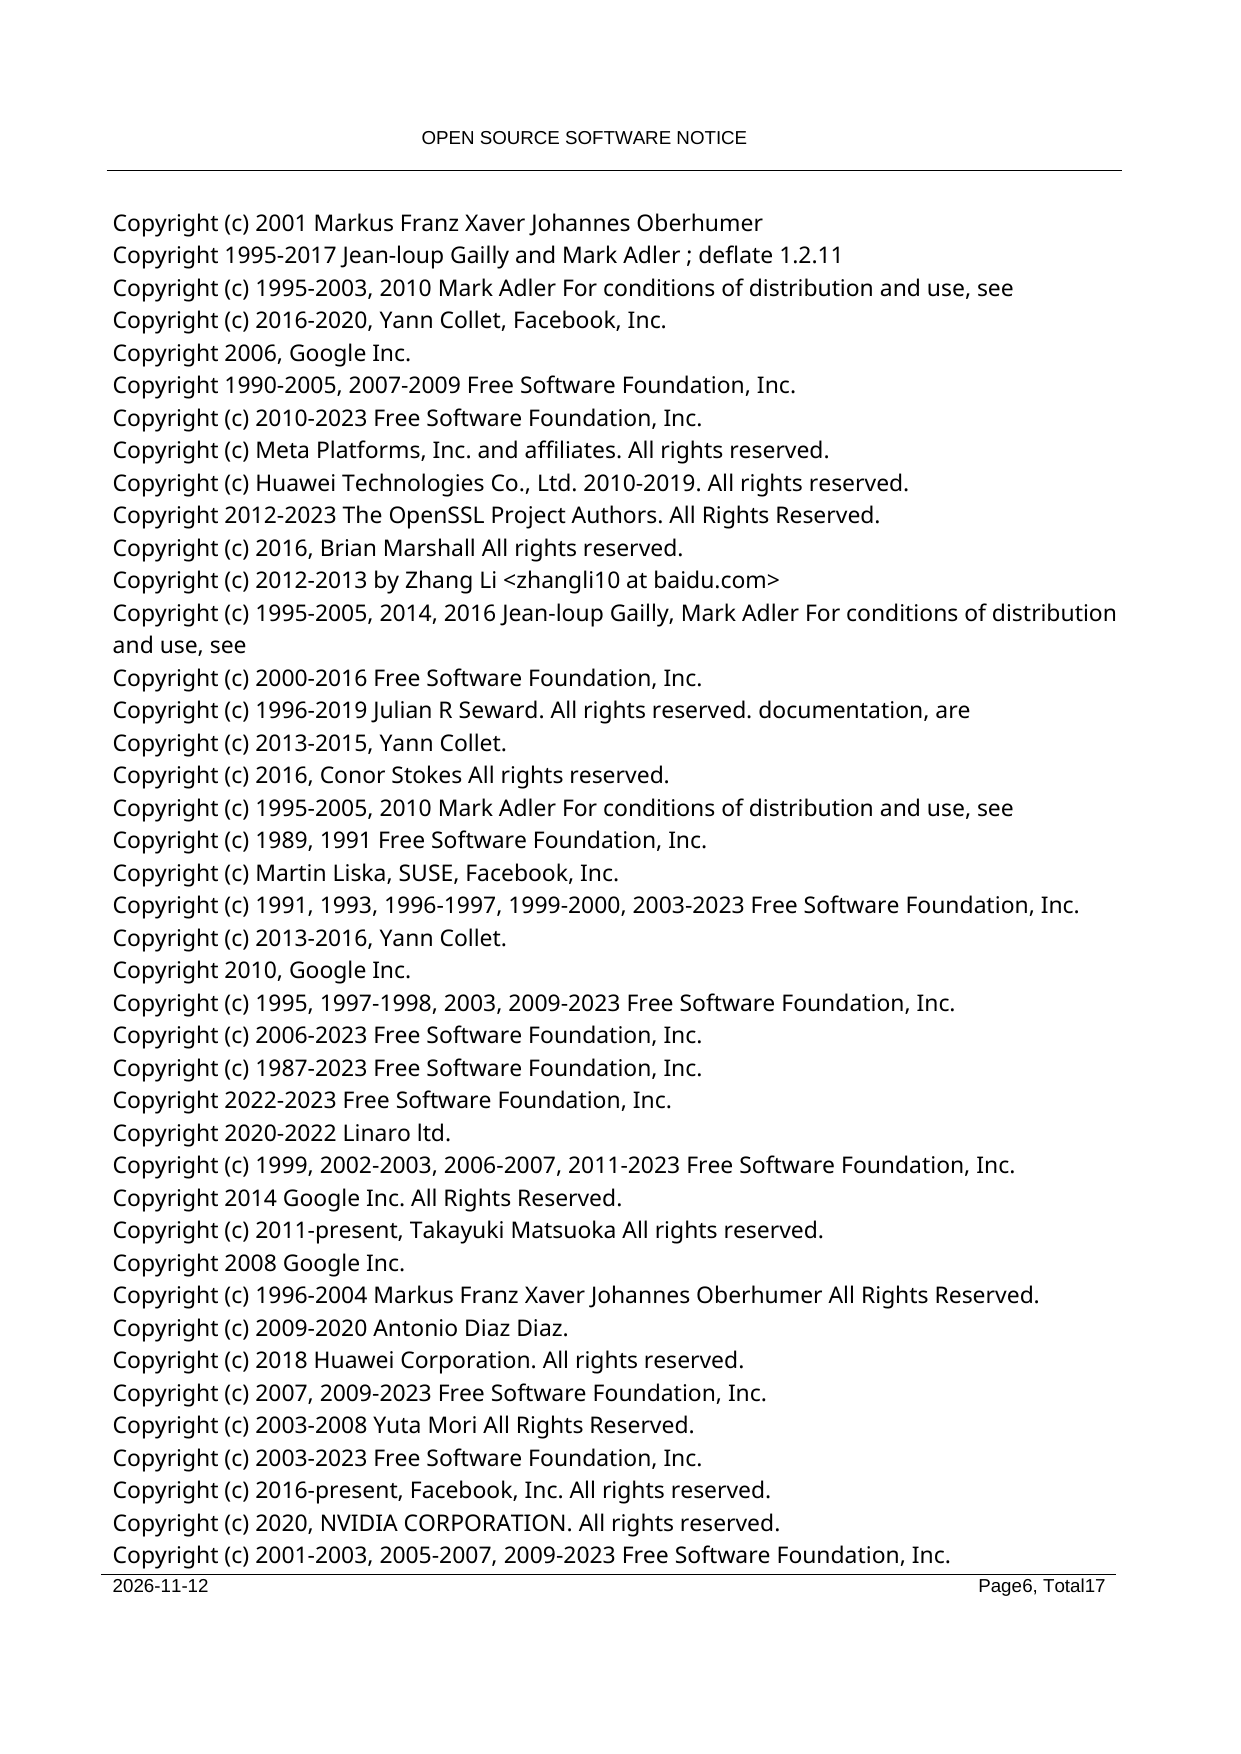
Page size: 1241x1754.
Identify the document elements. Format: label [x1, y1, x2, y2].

text [112, 206, 1128, 1571]
